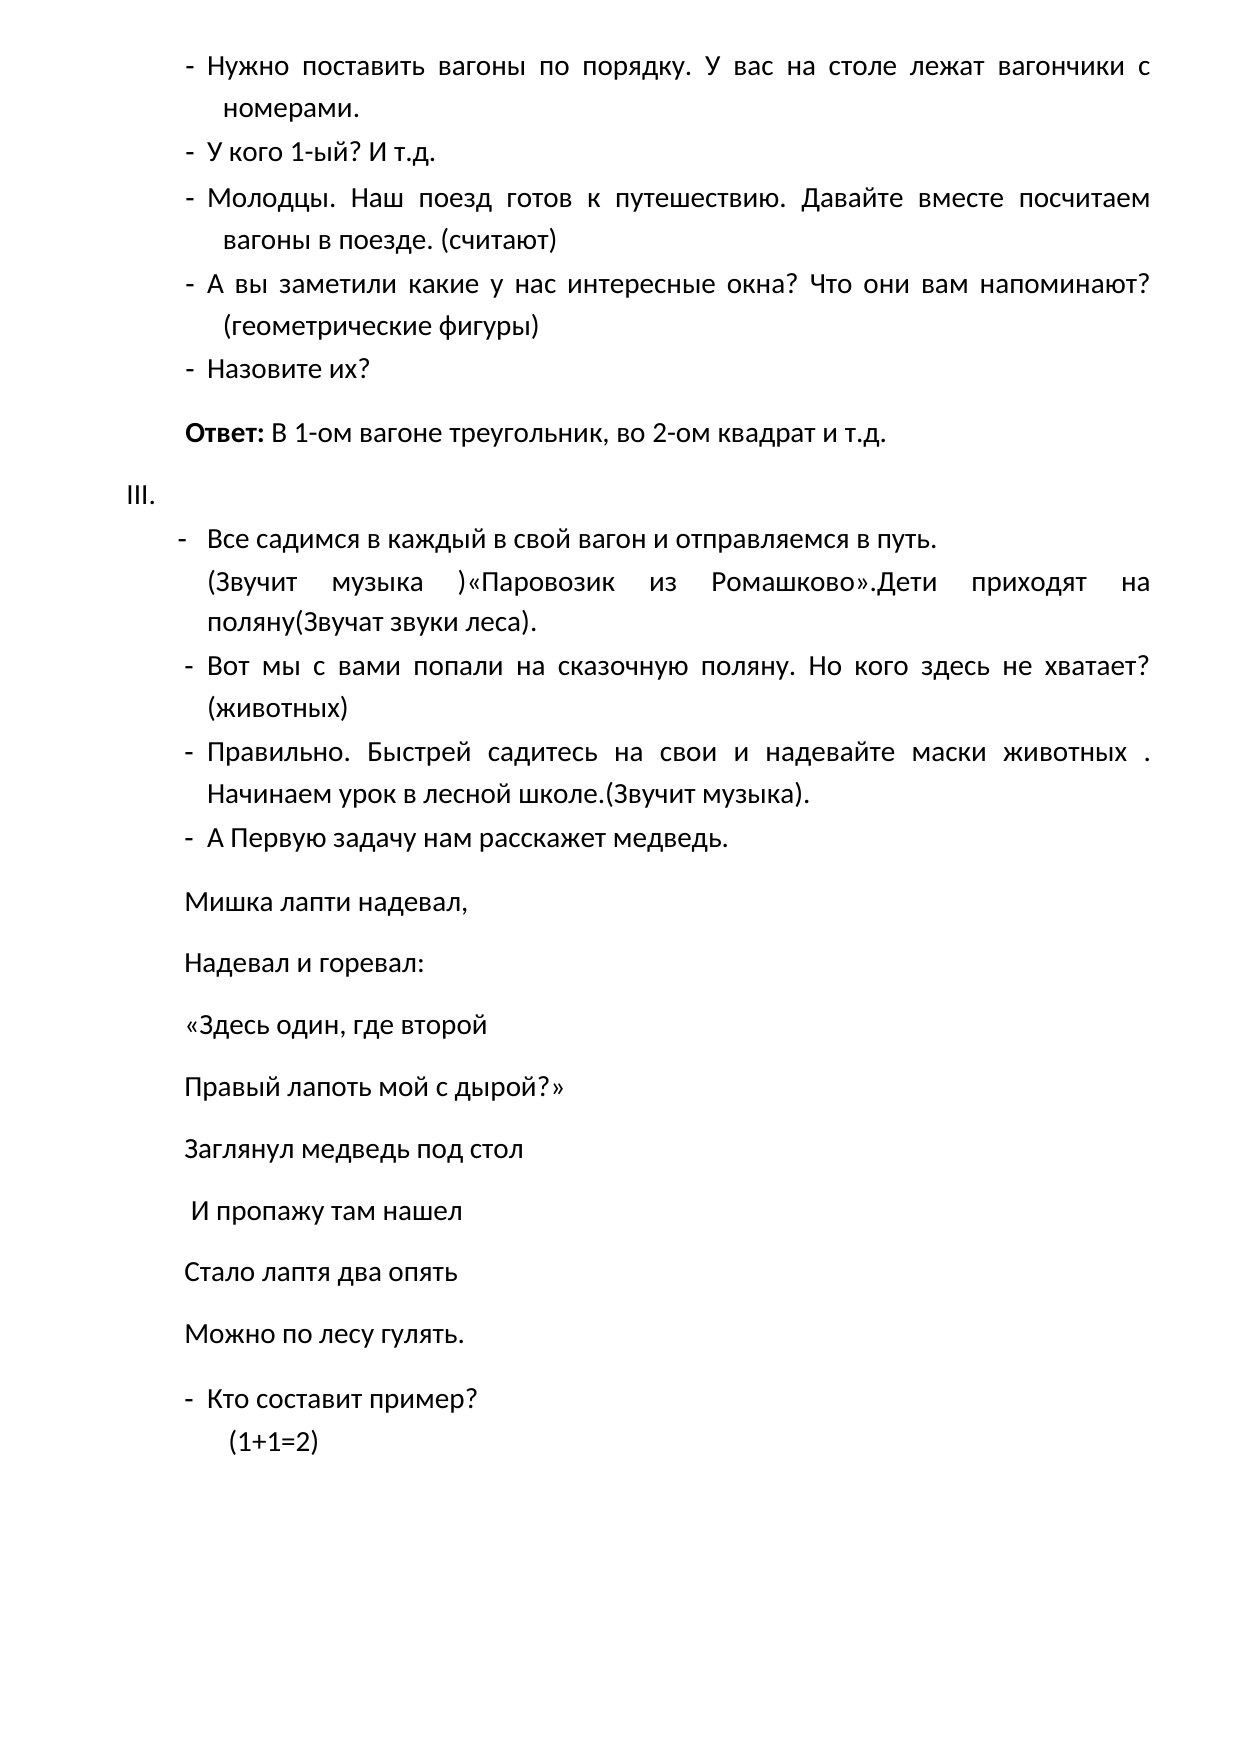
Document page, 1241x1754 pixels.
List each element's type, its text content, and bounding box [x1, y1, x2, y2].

list Все садимся в каждый в свой вагон и отправляемся в путь. [177, 517, 1152, 557]
list Правильно. Быстрей садитесь на свои и надевайте маски животных . Начинаем урок в лесной школе.(Звучит музыка). [184, 730, 1152, 811]
text Ответ: В 1-ом вагоне треугольник, во 2-ом квадрат и т.д. [185, 414, 1152, 450]
list У кого 1-ый? И т.д. [185, 130, 1152, 170]
list Нужно поставить вагоны по порядку. У вас на столе лежат вагончики с номерами. [185, 44, 1152, 125]
text «Здесь один, где второй [184, 1006, 1152, 1042]
list Кто составит пример? [184, 1377, 1152, 1417]
text Заглянул медведь под стол [184, 1130, 1152, 1166]
text Мишка лапти надевал, [184, 883, 1152, 918]
text Надевал и горевал: [184, 944, 1152, 980]
list Назовите их? [185, 348, 1152, 387]
list (1+1=2) [222, 1423, 1152, 1458]
list Молодцы. Наш поезд готов к путешествию. Давайте вместе посчитаем вагоны в поезде. (считают) [185, 176, 1152, 257]
text Можно по лесу гулять. [184, 1315, 1152, 1351]
text Правый лапоть мой с дырой?» [184, 1068, 1152, 1104]
text И пропажу там нашел [184, 1192, 1152, 1227]
list А вы заметили какие у нас интересные окна? Что они вам напоминают? (геометрические фигуры) [185, 262, 1152, 342]
list Вот мы с вами попали на сказочную поляну. Но кого здесь не хватает? (животных) [184, 644, 1152, 725]
list (Звучит музыка )«Паровозик из Ромашково».Дети приходят на поляну(Звучат звуки леса). [207, 563, 1152, 639]
text Стало лаптя два опять [184, 1253, 1152, 1289]
list А Первую задачу нам расскажет медведь. [184, 816, 1152, 856]
